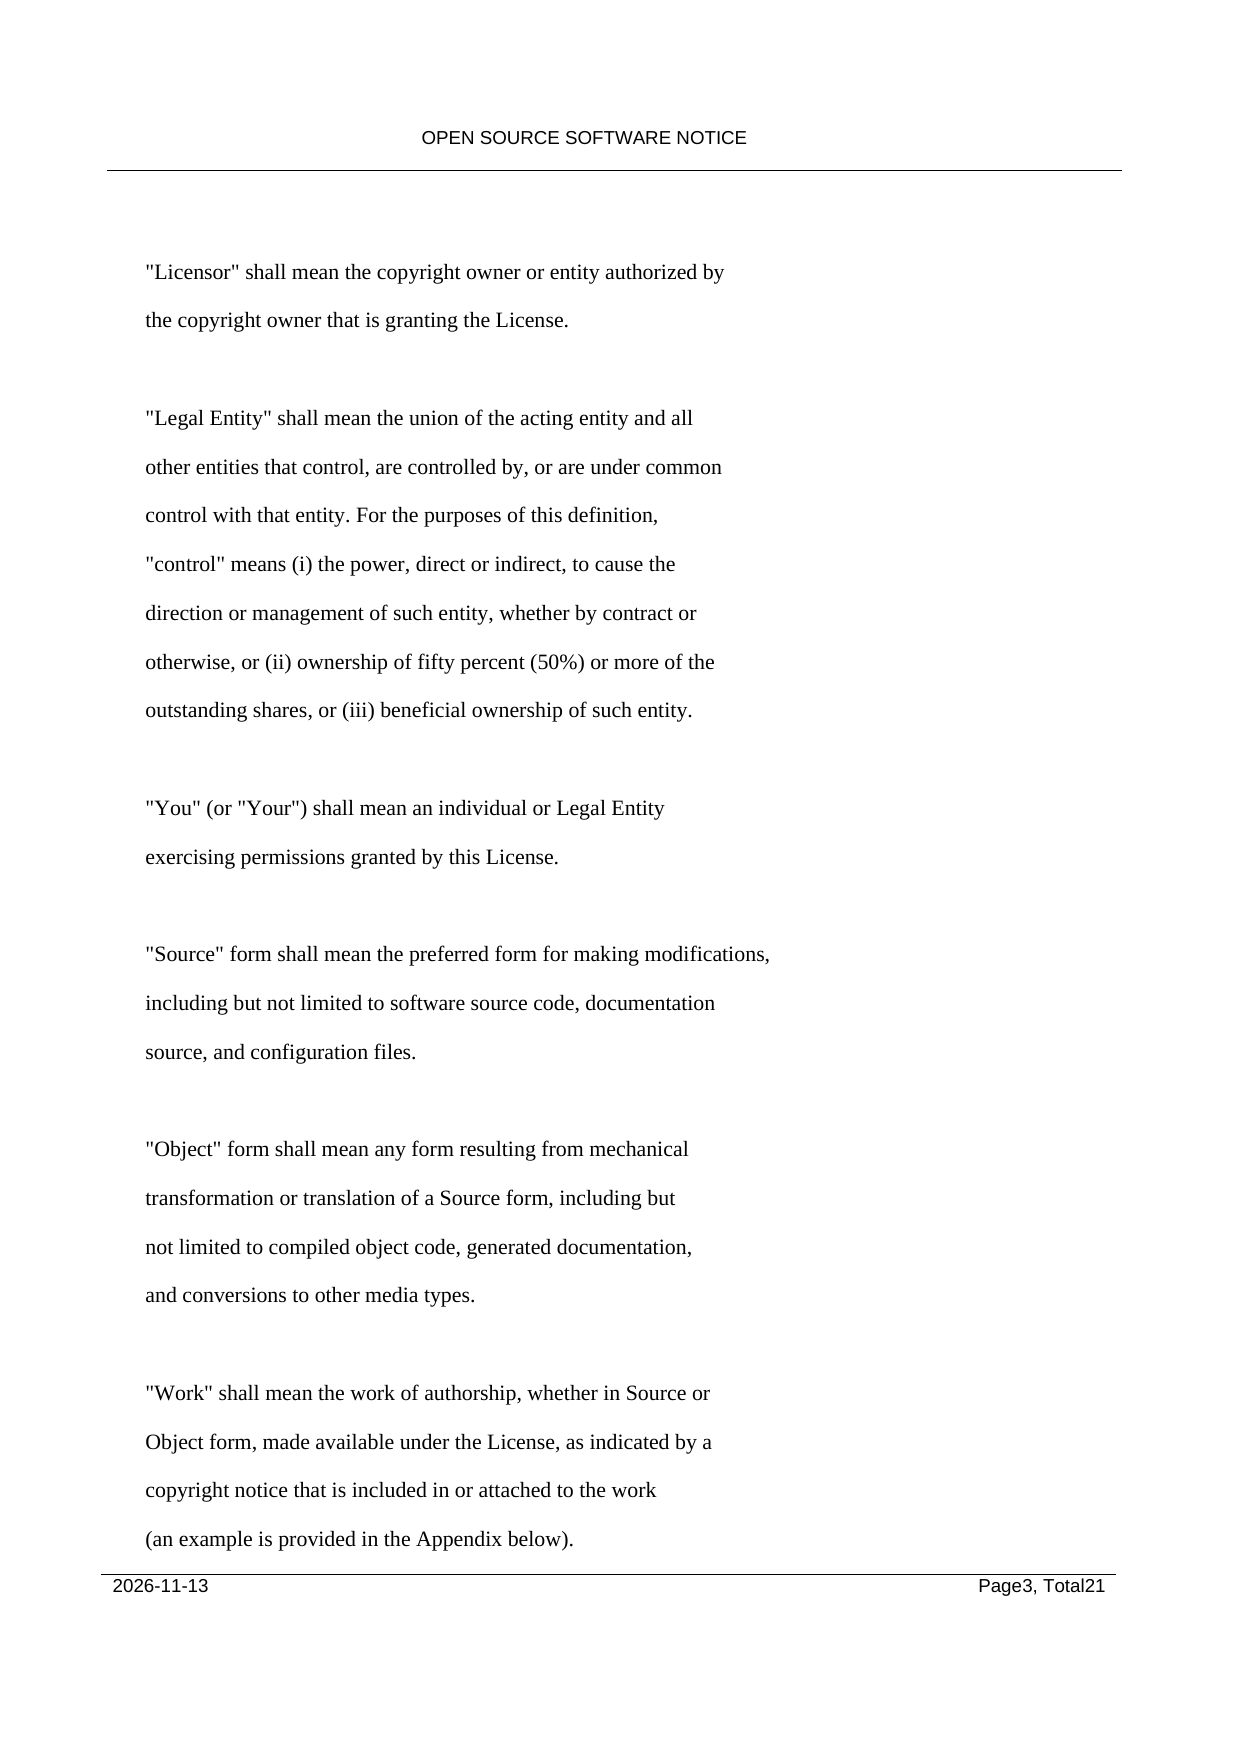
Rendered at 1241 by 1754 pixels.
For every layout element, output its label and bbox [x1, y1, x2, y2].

text [112, 206, 1128, 1555]
